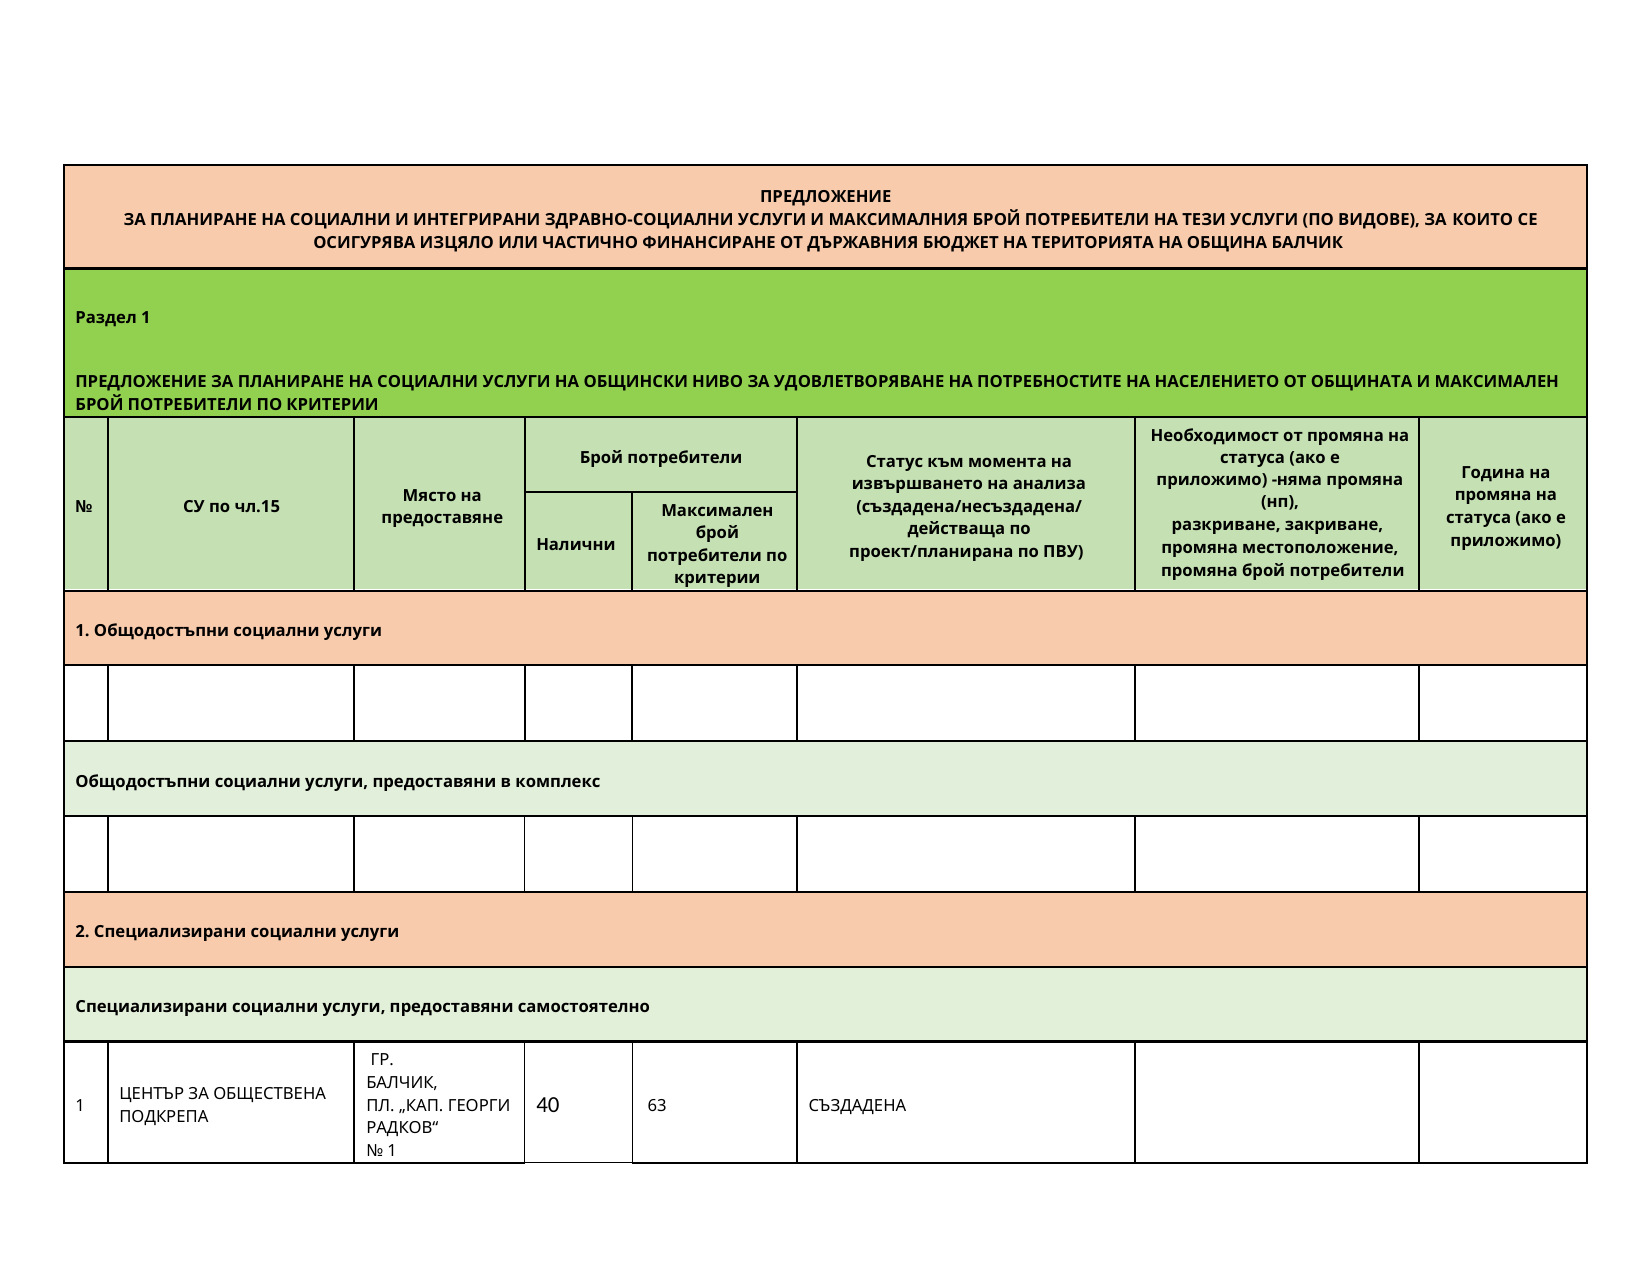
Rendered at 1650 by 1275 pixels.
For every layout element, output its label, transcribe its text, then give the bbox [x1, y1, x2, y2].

table_cell 2. Специализирани социални услуги [65, 893, 1586, 966]
table_cell [526, 666, 631, 740]
table_cell [65, 666, 107, 740]
table_cell Максимален брой потребители по критерии [633, 493, 796, 589]
table_cell [1420, 817, 1586, 891]
table_cell СЪЗДАДЕНА [798, 1043, 1134, 1162]
table_cell Място на предоставяне [355, 418, 524, 589]
table_cell [1136, 817, 1418, 891]
table_cell [109, 817, 353, 891]
table_cell [798, 666, 1134, 740]
table_cell [633, 666, 796, 740]
table_cell [1136, 1043, 1418, 1162]
table_cell Необходимост от промяна на статуса (ако е приложимо) -няма промяна (нп), разкриване, закриване, промяна местоположение, промяна брой потребители [1136, 418, 1418, 589]
table_cell Статус към момента на извършването на анализа (създадена/несъздадена/ действаща по проект/планирана по ПВУ) [798, 418, 1134, 589]
table_cell Година на промяна на статуса (ако е приложимо) [1420, 418, 1586, 589]
table_cell 1. Общодостъпни социални услуги [65, 592, 1586, 664]
table_cell Брой потребители [526, 418, 796, 491]
table_cell [525, 817, 632, 891]
table_cell [355, 817, 524, 891]
table_cell [1136, 666, 1418, 740]
table_cell Общодостъпни социални услуги, предоставяни в комплекс [65, 742, 1586, 815]
table_cell [355, 666, 524, 740]
table_cell [633, 817, 796, 891]
table_cell 63 [633, 1043, 796, 1162]
table_cell [1420, 666, 1586, 740]
table_cell Специализирани социални услуги, предоставяни самостоятелно [65, 968, 1586, 1040]
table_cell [355, 1043, 524, 1162]
table_cell СУ по чл.15 [109, 418, 353, 589]
table_cell [1420, 1043, 1586, 1162]
table_cell 1 [65, 1043, 107, 1162]
table_cell № [65, 418, 107, 589]
table_cell 40 [525, 1043, 632, 1162]
table_cell Налични [526, 493, 631, 589]
table_cell [65, 817, 107, 891]
table_cell [109, 666, 353, 740]
table_cell [798, 817, 1134, 891]
table_cell ЦЕНТЪР ЗА ОБЩЕСТВЕНА ПОДКРЕПА [109, 1043, 353, 1162]
table_header ПРЕДЛОЖЕНИЕ ЗА ПЛАНИРАНЕ НА СОЦИАЛНИ И ИНТЕГРИРАНИ ЗДРАВНО-СОЦИАЛНИ УСЛУГИ И МАКСИМАЛНИЯ БРОЙ ПОТРЕБИТЕЛИ НА ТЕЗИ УСЛУГИ (ПО ВИДОВЕ), ЗА КОИТО СЕ ОСИГУРЯВА ИЗЦЯЛО ИЛИ ЧАСТИЧНО ФИНАНСИРАНЕ ОТ ДЪРЖАВНИЯ БЮДЖЕТ НА ТЕРИТОРИЯТА НА ОБЩИНА БАЛЧИК [65, 166, 1586, 267]
table_cell Раздел 1 ПРЕДЛОЖЕНИЕ ЗА ПЛАНИРАНЕ НА СОЦИАЛНИ УСЛУГИ НА ОБЩИНСКИ НИВО ЗА УДОВЛЕТВОРЯВАНЕ НА ПОТРЕБНОСТИТЕ НА НАСЕЛЕНИЕТО ОТ ОБЩИНАТА И МАКСИМАЛЕН БРОЙ ПОТРЕБИТЕЛИ ПО КРИТЕРИИ [65, 270, 1586, 416]
